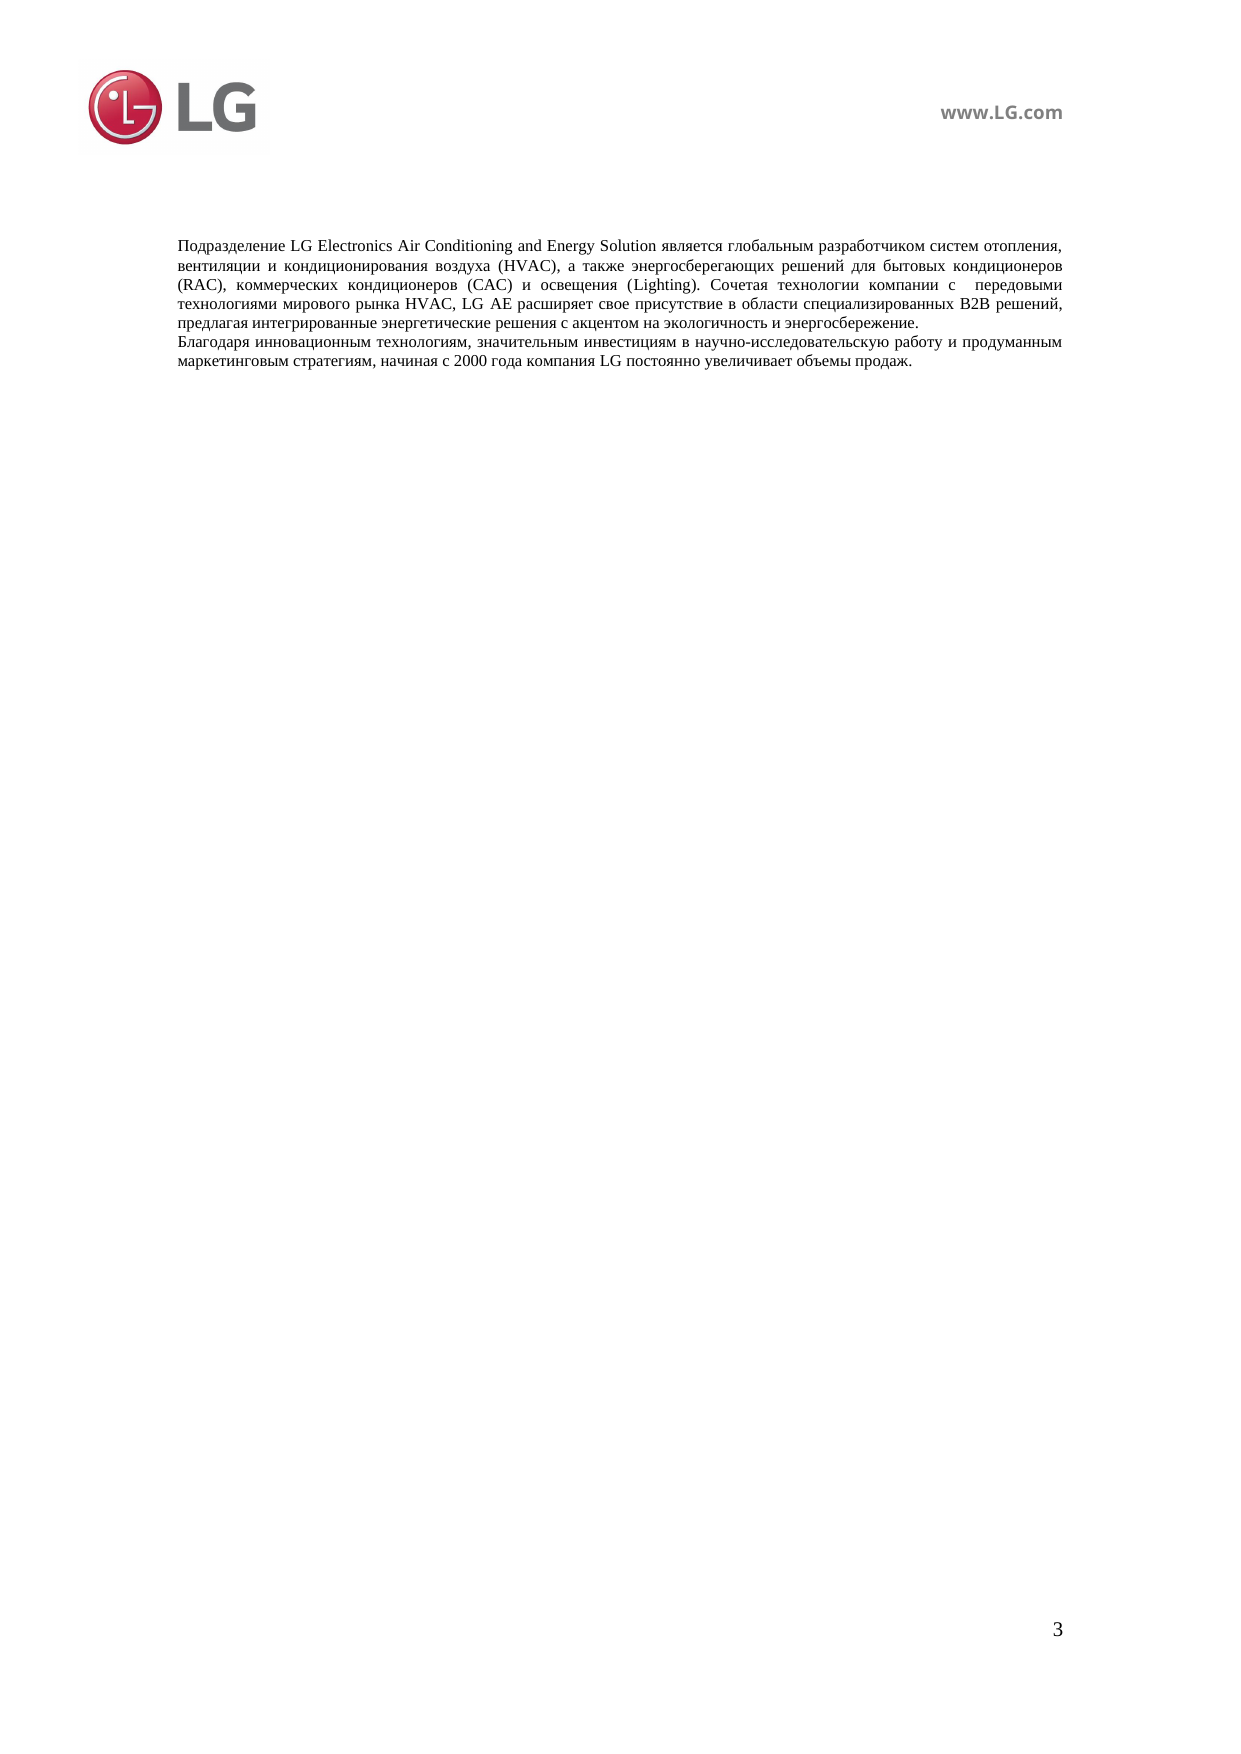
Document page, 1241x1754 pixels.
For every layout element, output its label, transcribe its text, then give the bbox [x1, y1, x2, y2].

text Благодаря инновационным технологиям, значительным инвестициям в научно-исследовательскую работу и продуманным маркетинговым стратегиям, начиная с 2000 года компания LG постоянно увеличивает объемы продаж. [177, 332, 1063, 370]
text Подразделение LG Electronics Air Conditioning and Energy Solution является глобальным разработчиком систем отопления, вентиляции и кондиционирования воздуха (HVAC), а также энергосберегающих решений для бытовых кондиционеров (RAC), коммерческих кондиционеров (CAC) и освещения (Lighting). Сочетая технологии компании с передовыми технологиями мирового рынка HVAC, LG AE расширяет свое присутствие в области специализированных B2B решений, предлагая интегрированные энергетические решения с акцентом на экологичность и энергосбережение. [177, 236, 1063, 332]
picture [78, 59, 271, 155]
